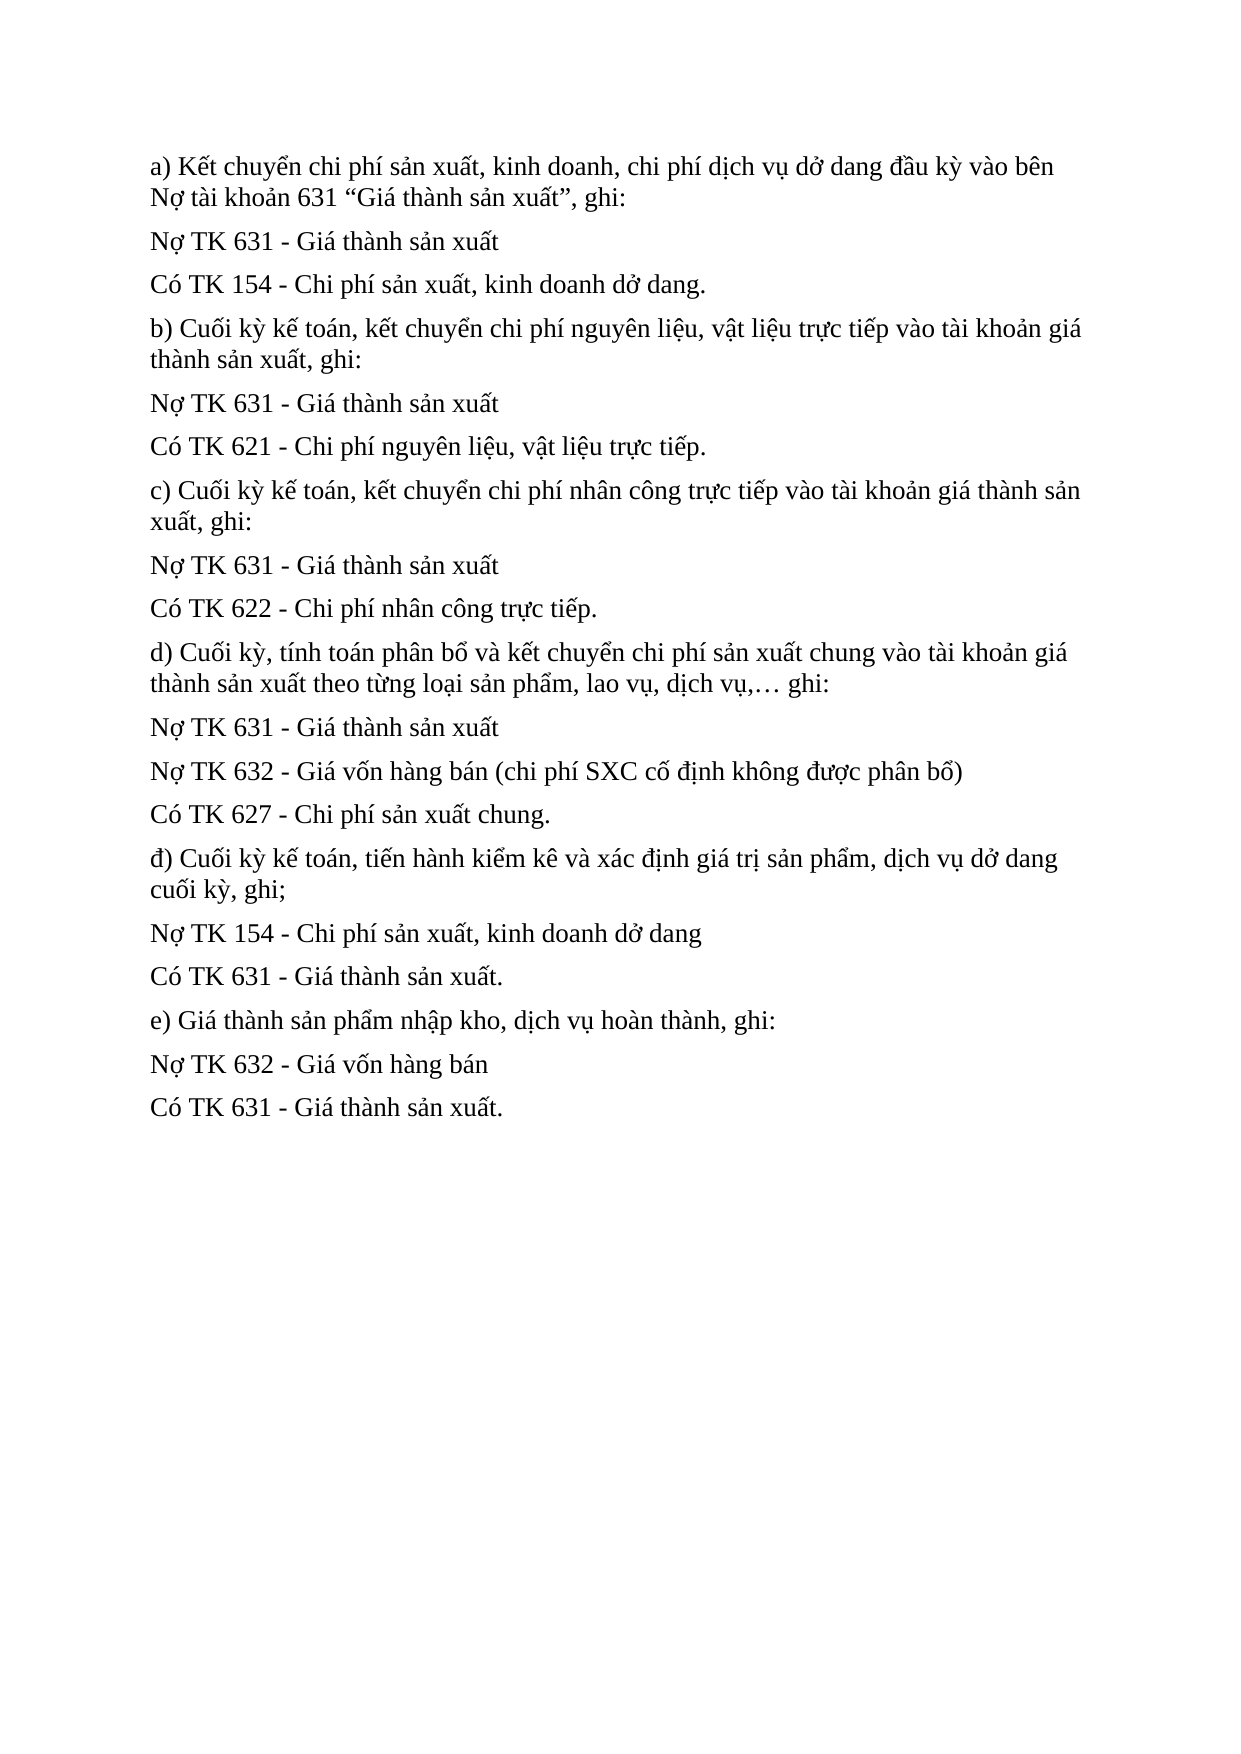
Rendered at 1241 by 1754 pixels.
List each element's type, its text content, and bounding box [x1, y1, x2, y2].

text Nợ TK 632 - Giá vốn hàng bán (chi phí SXC cố định không được phân bổ) [150, 755, 1090, 786]
text a) Kết chuyển chi phí sản xuất, kinh doanh, chi phí dịch vụ dở dang đầu kỳ vào bên Nợ tài khoản 631 “Giá thành sản xuất”, ghi: [150, 150, 1090, 212]
text Có TK 631 - Giá thành sản xuất. [150, 960, 1090, 992]
text Nợ TK 631 - Giá thành sản xuất [150, 711, 1090, 742]
text b) Cuối kỳ kế toán, kết chuyển chi phí nguyên liệu, vật liệu trực tiếp vào tài khoản giá thành sản xuất, ghi: [150, 312, 1090, 374]
text Có TK 622 - Chi phí nhân công trực tiếp. [150, 593, 1090, 624]
text Nợ TK 631 - Giá thành sản xuất [150, 225, 1090, 256]
text đ) Cuối kỳ kế toán, tiến hành kiểm kê và xác định giá trị sản phẩm, dịch vụ dở dang cuối kỳ, ghi; [150, 842, 1090, 904]
text Có TK 621 - Chi phí nguyên liệu, vật liệu trực tiếp. [150, 431, 1090, 462]
text Nợ TK 632 - Giá vốn hàng bán [150, 1048, 1090, 1079]
text c) Cuối kỳ kế toán, kết chuyển chi phí nhân công trực tiếp vào tài khoản giá thành sản xuất, ghi: [150, 474, 1090, 536]
text Nợ TK 631 - Giá thành sản xuất [150, 387, 1090, 418]
text Nợ TK 631 - Giá thành sản xuất [150, 549, 1090, 580]
text d) Cuối kỳ, tính toán phân bổ và kết chuyển chi phí sản xuất chung vào tài khoản giá thành sản xuất theo từng loại sản phẩm, lao vụ, dịch vụ,… ghi: [150, 636, 1090, 698]
text e) Giá thành sản phẩm nhập kho, dịch vụ hoàn thành, ghi: [150, 1004, 1090, 1035]
text Có TK 627 - Chi phí sản xuất chung. [150, 798, 1090, 829]
text Có TK 631 - Giá thành sản xuất. [150, 1091, 1090, 1122]
text Nợ TK 154 - Chi phí sản xuất, kinh doanh dở dang [150, 917, 1090, 948]
text Có TK 154 - Chi phí sản xuất, kinh doanh dở dang. [150, 268, 1090, 299]
